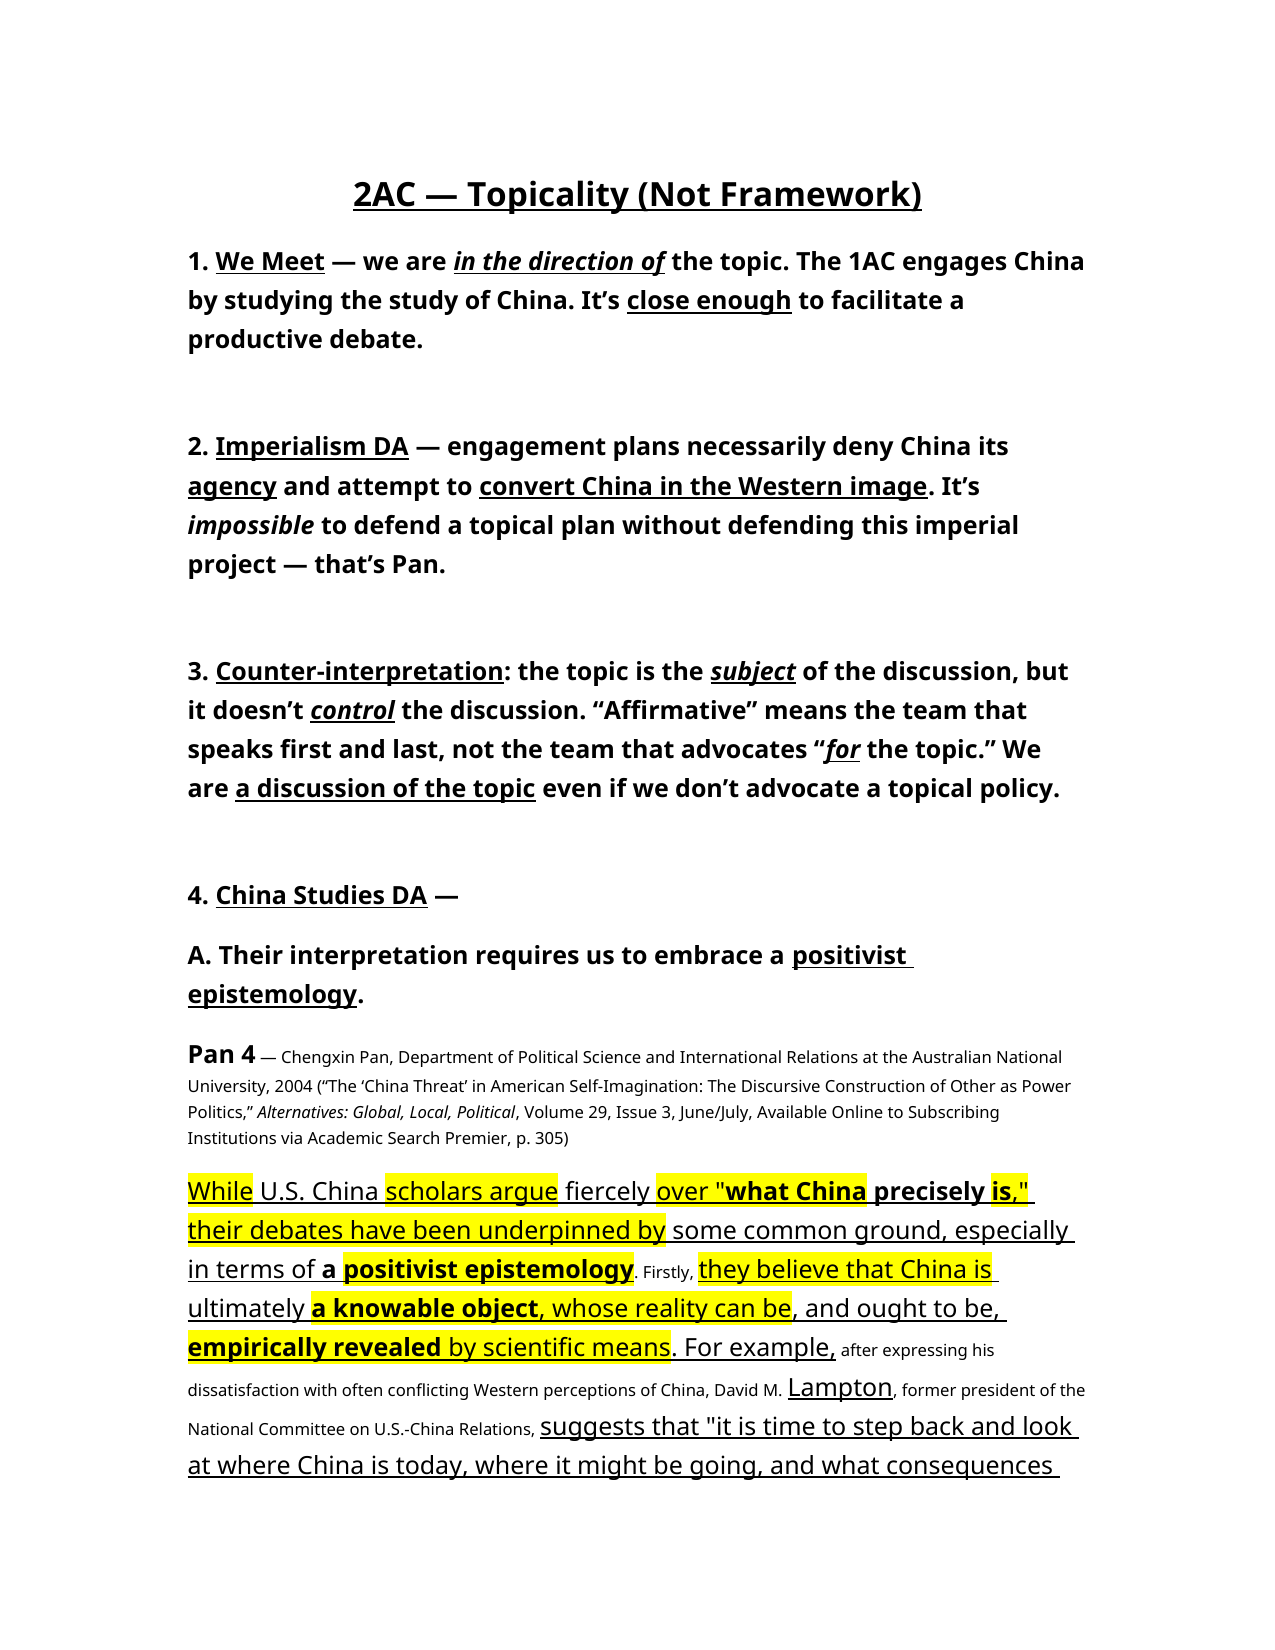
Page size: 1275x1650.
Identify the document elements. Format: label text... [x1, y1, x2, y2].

text Pan 4 — Chengxin Pan, Department of Political Science and International Relations at the Australian National University, 2004 (“The ‘China Threat’ in American Self-Imagination: The Discursive Construction of Other as Power Politics,” Alternatives: Global, Local, Political, Volume 29, Issue 3, June/July, Available Online to Subscribing Institutions via Academic Search Premier, p. 305) [187, 1037, 1087, 1149]
subtitle A. Their interpretation requires us to embrace a positivist epistemology. [187, 938, 1087, 1011]
subtitle 1. We Meet — we are in the direction of the topic. The 1AC engages China by studying the study of China. It’s close enough to facilitate a productive debate. [187, 244, 1087, 356]
subtitle 2. Imperialism DA — engagement plans necessarily deny China its agency and attempt to convert China in the Western image. It’s impossible to defend a topical plan without defending this imperial project — that’s Pan. [187, 429, 1087, 581]
subtitle 3. Counter-interpretation: the topic is the subject of the discussion, but it doesn’t control the discussion. “Affirmative” means the team that speaks first and last, not the team that advocates “for the topic.” We are a discussion of the topic even if we don’t advocate a topical policy. [187, 653, 1087, 805]
subtitle 4. China Studies DA — [187, 878, 1087, 912]
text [187, 1173, 1087, 1482]
subtitle 2AC — Topicality (Not Framework) [187, 171, 1087, 216]
